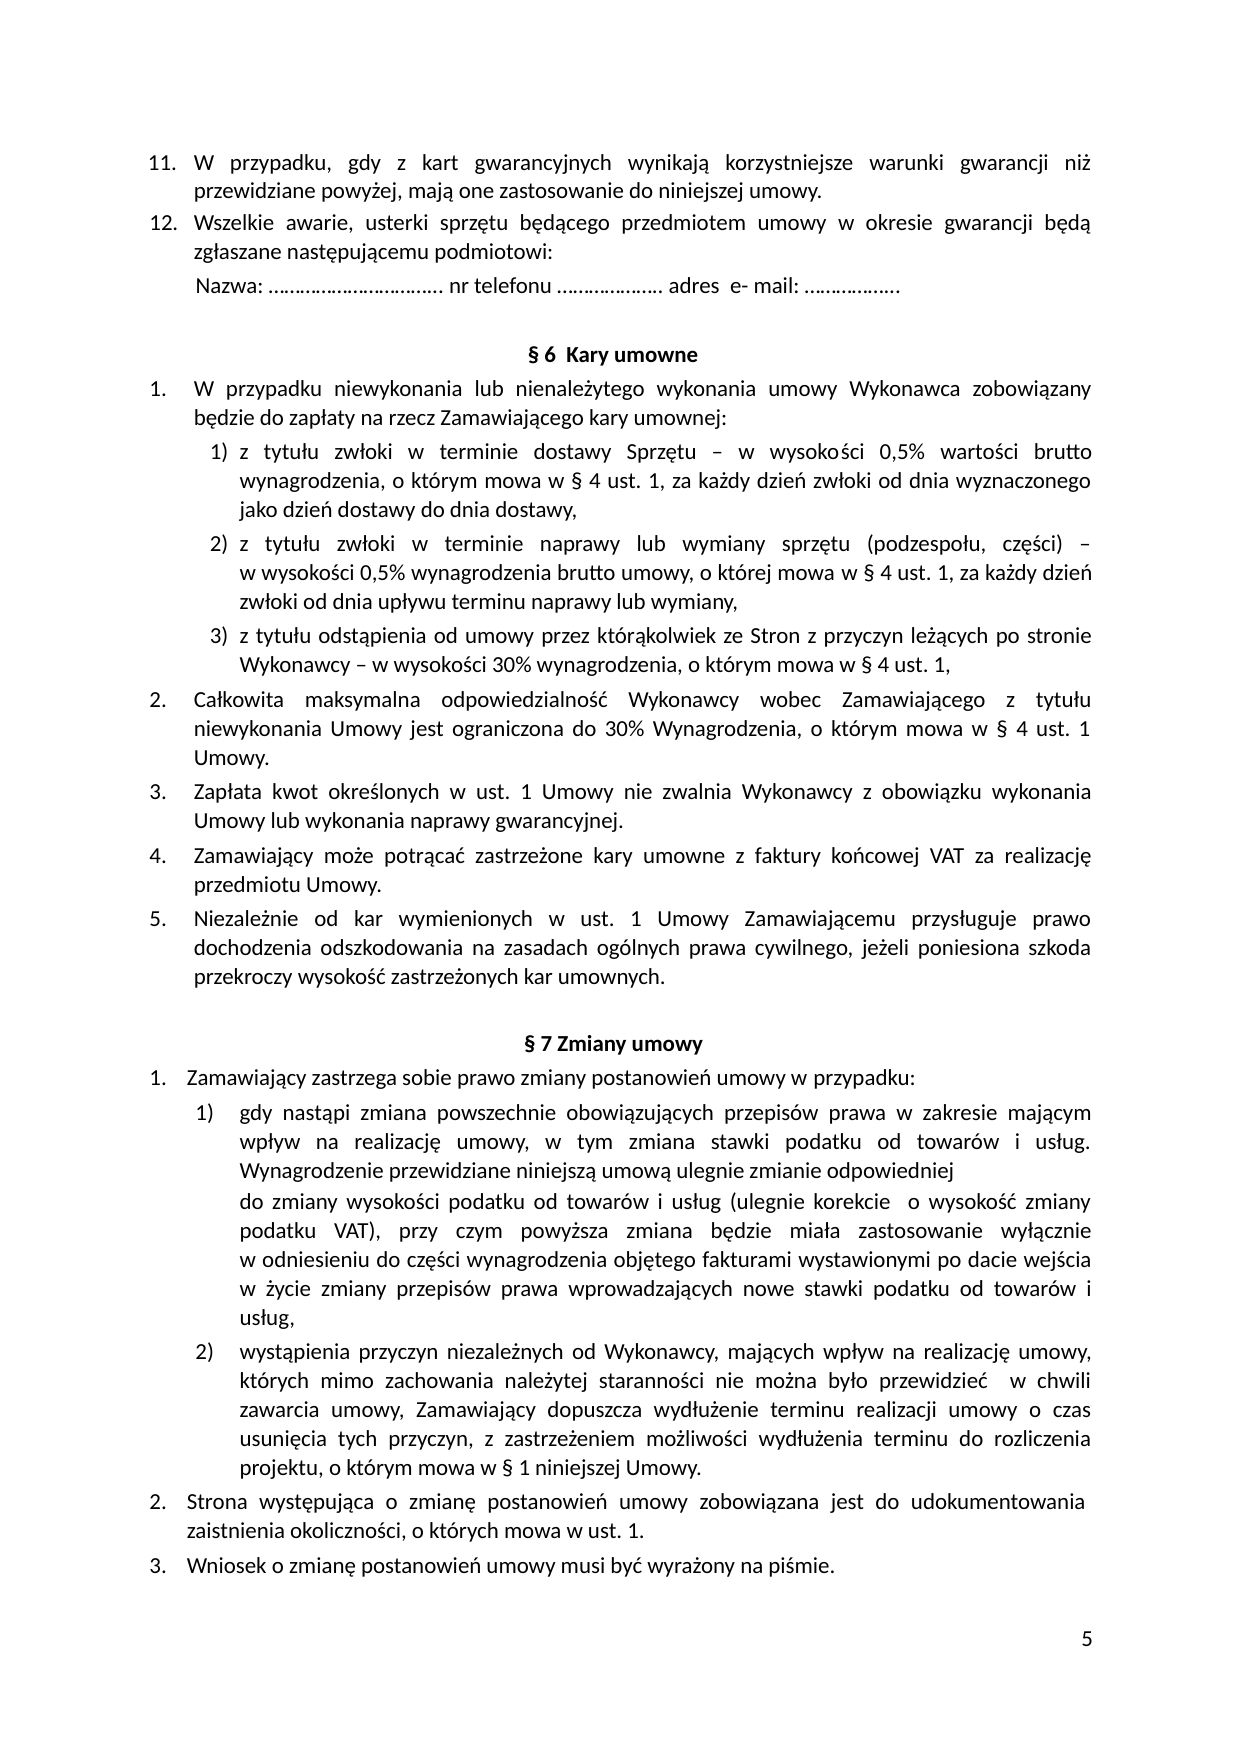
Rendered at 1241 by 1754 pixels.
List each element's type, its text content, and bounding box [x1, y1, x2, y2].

list Wszelkie awarie, usterki sprzętu będącego przedmiotem umowy w okresie gwarancji będą zgłaszane następującemu podmiotowi: [149, 208, 1093, 265]
text Nazwa: …………………………... nr telefonu ……………….. adres e- mail: ……………... [149, 271, 1093, 299]
list Niezależnie od kar wymienionych w ust. 1 Umowy Zamawiającemu przysługuje prawo dochodzenia odszkodowania na zasadach ogólnych prawa cywilnego, jeżeli poniesiona szkoda przekroczy wysokość zastrzeżonych kar umownych. [149, 904, 1093, 990]
list Wniosek o zmianę postanowień umowy musi być wyrażony na piśmie. [149, 1551, 1087, 1579]
list wystąpienia przyczyn niezależnych od Wykonawcy, mających wpływ na realizację umowy, których mimo zachowania należytej staranności nie można było przewidzieć w chwili zawarcia umowy, Zamawiający dopuszcza wydłużenie terminu realizacji umowy o czas usunięcia tych przyczyn, z zastrzeżeniem możliwości wydłużenia terminu do rozliczenia projektu, o którym mowa w § 1 niniejszej Umowy. [195, 1337, 1093, 1481]
list W przypadku, gdy z kart gwarancyjnych wynikają korzystniejsze warunki gwarancji niż przewidziane powyżej, mają one zastosowanie do niniejszej umowy. [148, 148, 1093, 204]
text do zmiany wysokości podatku od towarów i usług (ulegnie korekcie o wysokość zmiany podatku VAT), przy czym powyższa zmiana będzie miała zastosowanie wyłącznie w odniesieniu do części wynagrodzenia objętego fakturami wystawionymi po dacie wejścia w życie zmiany przepisów prawa wprowadzających nowe stawki podatku od towarów i usług, [239, 1187, 1093, 1331]
list Strona występująca o zmianę postanowień umowy zobowiązana jest do udokumentowania zaistnienia okoliczności, o których mowa w ust. 1. [149, 1487, 1087, 1544]
list gdy nastąpi zmiana powszechnie obowiązujących przepisów prawa w zakresie mającym wpływ na realizację umowy, w tym zmiana stawki podatku od towarów i usług. Wynagrodzenie przewidziane niniejszą umową ulegnie zmianie odpowiedniej [195, 1098, 1093, 1184]
list Zamawiający zastrzega sobie prawo zmiany postanowień umowy w przypadku: [149, 1063, 1093, 1091]
text § 6 Kary umowne [528, 340, 1093, 368]
list W przypadku niewykonania lub nienależytego wykonania umowy Wykonawca zobowiązany będzie do zapłaty na rzecz Zamawiającego kary umownej: [149, 374, 1093, 431]
text § 7 Zmiany umowy [524, 1029, 1093, 1057]
list Zapłata kwot określonych w ust. 1 Umowy nie zwalnia Wykonawcy z obowiązku wykonania Umowy lub wykonania naprawy gwarancyjnej. [149, 777, 1093, 834]
list z tytułu odstąpienia od umowy przez którąkolwiek ze Stron z przyczyn leżących po stronie Wykonawcy – w wysokości 30% wynagrodzenia, o którym mowa w § 4 ust. 1, [209, 622, 1093, 678]
list z tytułu zwłoki w terminie naprawy lub wymiany sprzętu (podzespołu, części) – w wysokości 0,5% wynagrodzenia brutto umowy, o której mowa w § 4 ust. 1, za każdy dzień zwłoki od dnia upływu terminu naprawy lub wymiany, [209, 529, 1093, 615]
list Zamawiający może potrącać zastrzeżone kary umowne z faktury końcowej VAT za realizację przedmiotu Umowy. [149, 841, 1093, 898]
list Całkowita maksymalna odpowiedzialność Wykonawcy wobec Zamawiającego z tytułu niewykonania Umowy jest ograniczona do 30% Wynagrodzenia, o którym mowa w § 4 ust. 1 Umowy. [149, 685, 1093, 771]
list z tytułu zwłoki w terminie dostawy Sprzętu – w wysokości 0,5% wartości brutto wynagrodzenia, o którym mowa w § 4 ust. 1, za każdy dzień zwłoki od dnia wyznaczonego jako dzień dostawy do dnia dostawy, [209, 437, 1093, 523]
